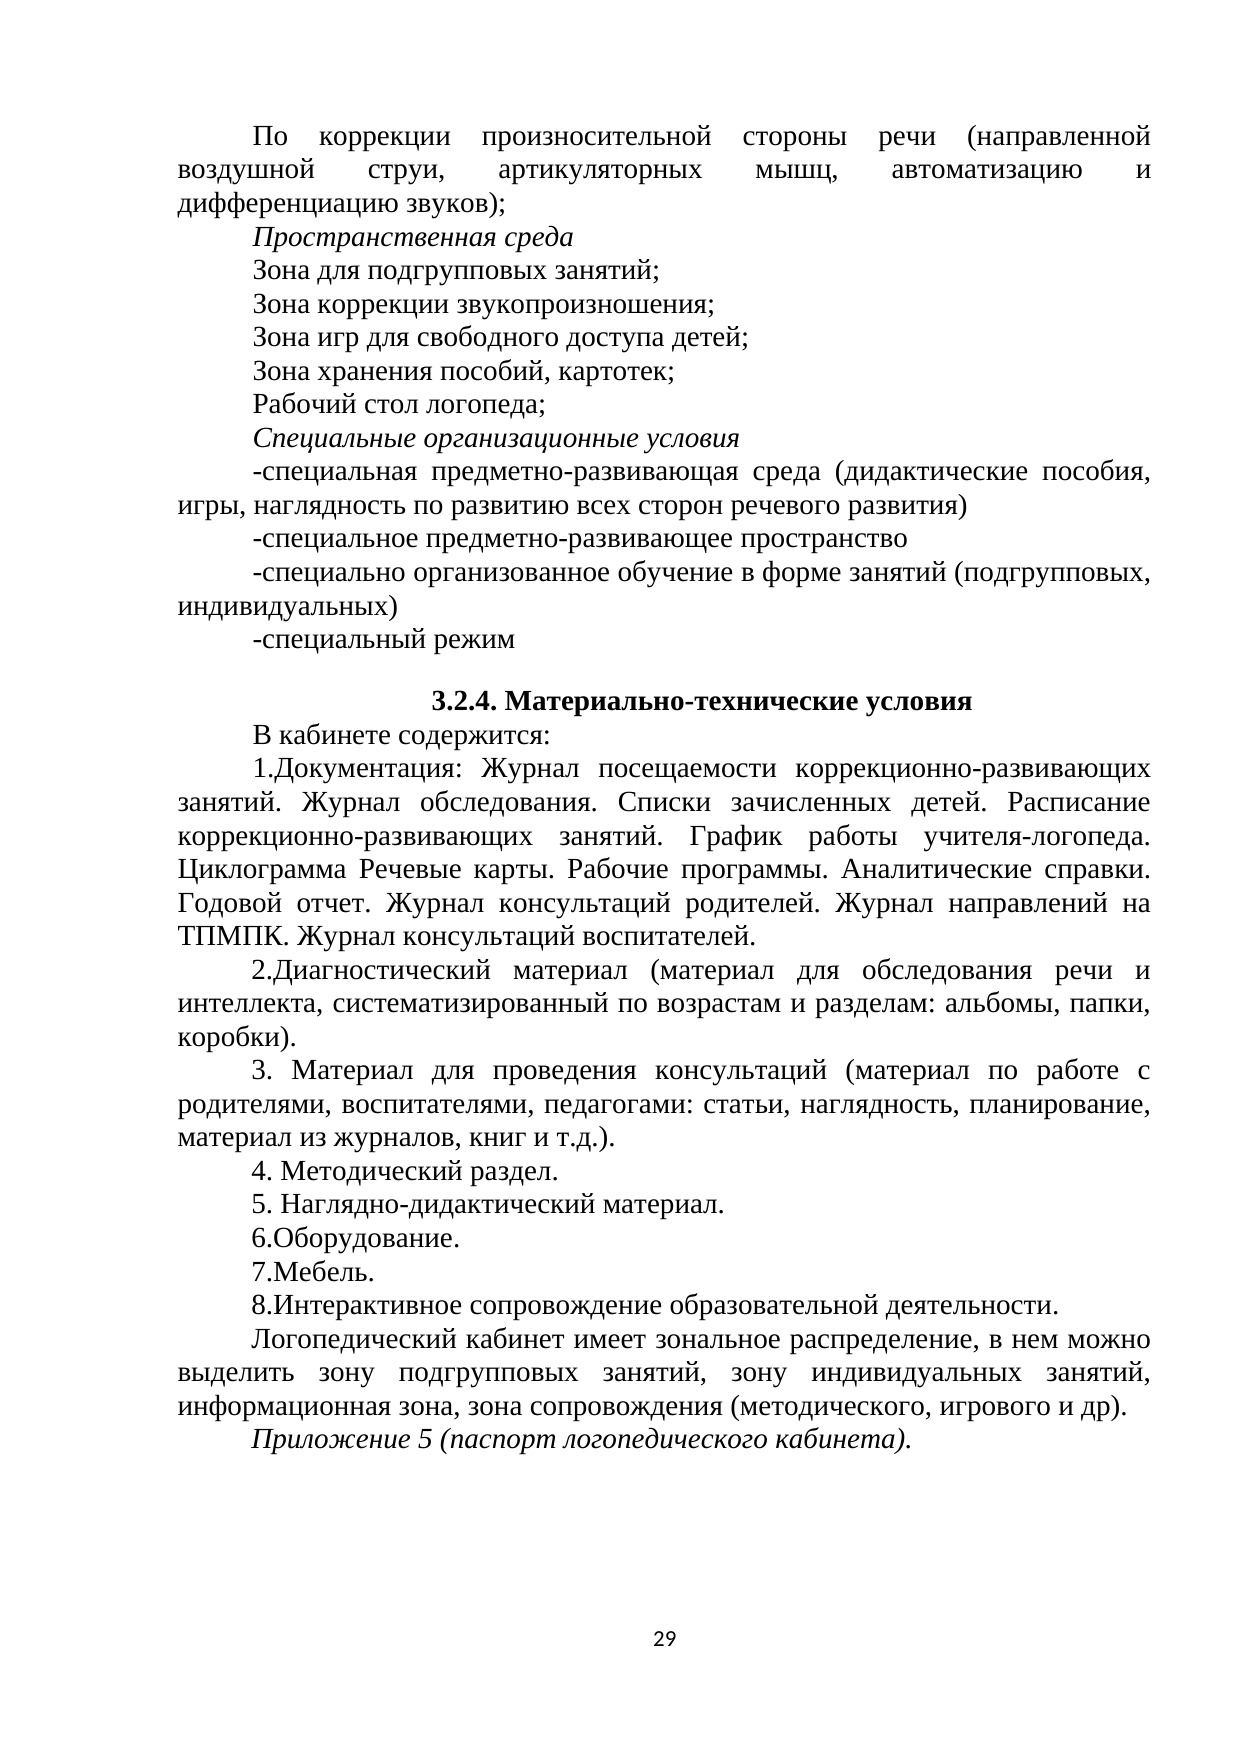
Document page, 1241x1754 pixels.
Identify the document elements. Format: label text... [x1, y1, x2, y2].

text Логопедический кабинет имеет зональное распределение, в нем можно выделить зону подгрупповых занятий, зону индивидуальных занятий, информационная зона, зона сопровождения (методического, игрового и др). [177, 1321, 1152, 1421]
text Пространственная среда [177, 219, 1152, 252]
text -специальный режим [177, 621, 1152, 655]
text 2.Диагностический материал (материал для обследования речи и интеллекта, систематизированный по возрастам и разделам: альбомы, папки, коробки). [177, 952, 1152, 1052]
text 7.Мебель. [177, 1254, 1152, 1287]
text 5. Наглядно-дидактический материал. [177, 1187, 1152, 1220]
text 1.Документация: Журнал посещаемости коррекционно-развивающих занятий. Журнал обследования. Списки зачисленных детей. Расписание коррекционно-развивающих занятий. График работы учителя-логопеда. Циклограмма Речевые карты. Рабочие программы. Аналитические справки. Годовой отчет. Журнал консультаций родителей. Журнал направлений на ТПМПК. Журнал консультаций воспитателей. [177, 751, 1152, 952]
text Зона коррекции звукопроизношения; [177, 286, 1152, 319]
text Зона для подгрупповых занятий; [177, 252, 1152, 286]
text Приложение 5 (паспорт логопедического кабинета). [177, 1421, 1152, 1455]
text -специальная предметно-развивающая среда (дидактические пособия, игры, наглядность по развитию всех сторон речевого развития) [177, 453, 1152, 521]
text -специальное предметно-развивающее пространство [177, 521, 1152, 554]
text По коррекции произносительной стороны речи (направленной воздушной струи, артикуляторных мышц, автоматизацию и дифференциацию звуков); [177, 118, 1152, 219]
text Рабочий стол логопеда; [177, 386, 1152, 420]
text 8.Интерактивное сопровождение образовательной деятельности. [177, 1287, 1152, 1321]
text 4. Методический раздел. [177, 1153, 1152, 1187]
text Зона хранения пособий, картотек; [177, 353, 1152, 386]
text Специальные организационные условия [177, 420, 1152, 453]
text 3. Материал для проведения консультаций (материал по работе с родителями, воспитателями, педагогами: статьи, наглядность, планирование, материал из журналов, книг и т.д.). [177, 1052, 1152, 1153]
text В кабинете содержится: [177, 717, 1152, 751]
subtitle 3.2.4. Материально-технические условия [177, 683, 1152, 717]
text 6.Оборудование. [177, 1220, 1152, 1254]
text -специально организованное обучение в форме занятий (подгрупповых, индивидуальных) [177, 554, 1152, 621]
text Зона игр для свободного доступа детей; [177, 319, 1152, 353]
